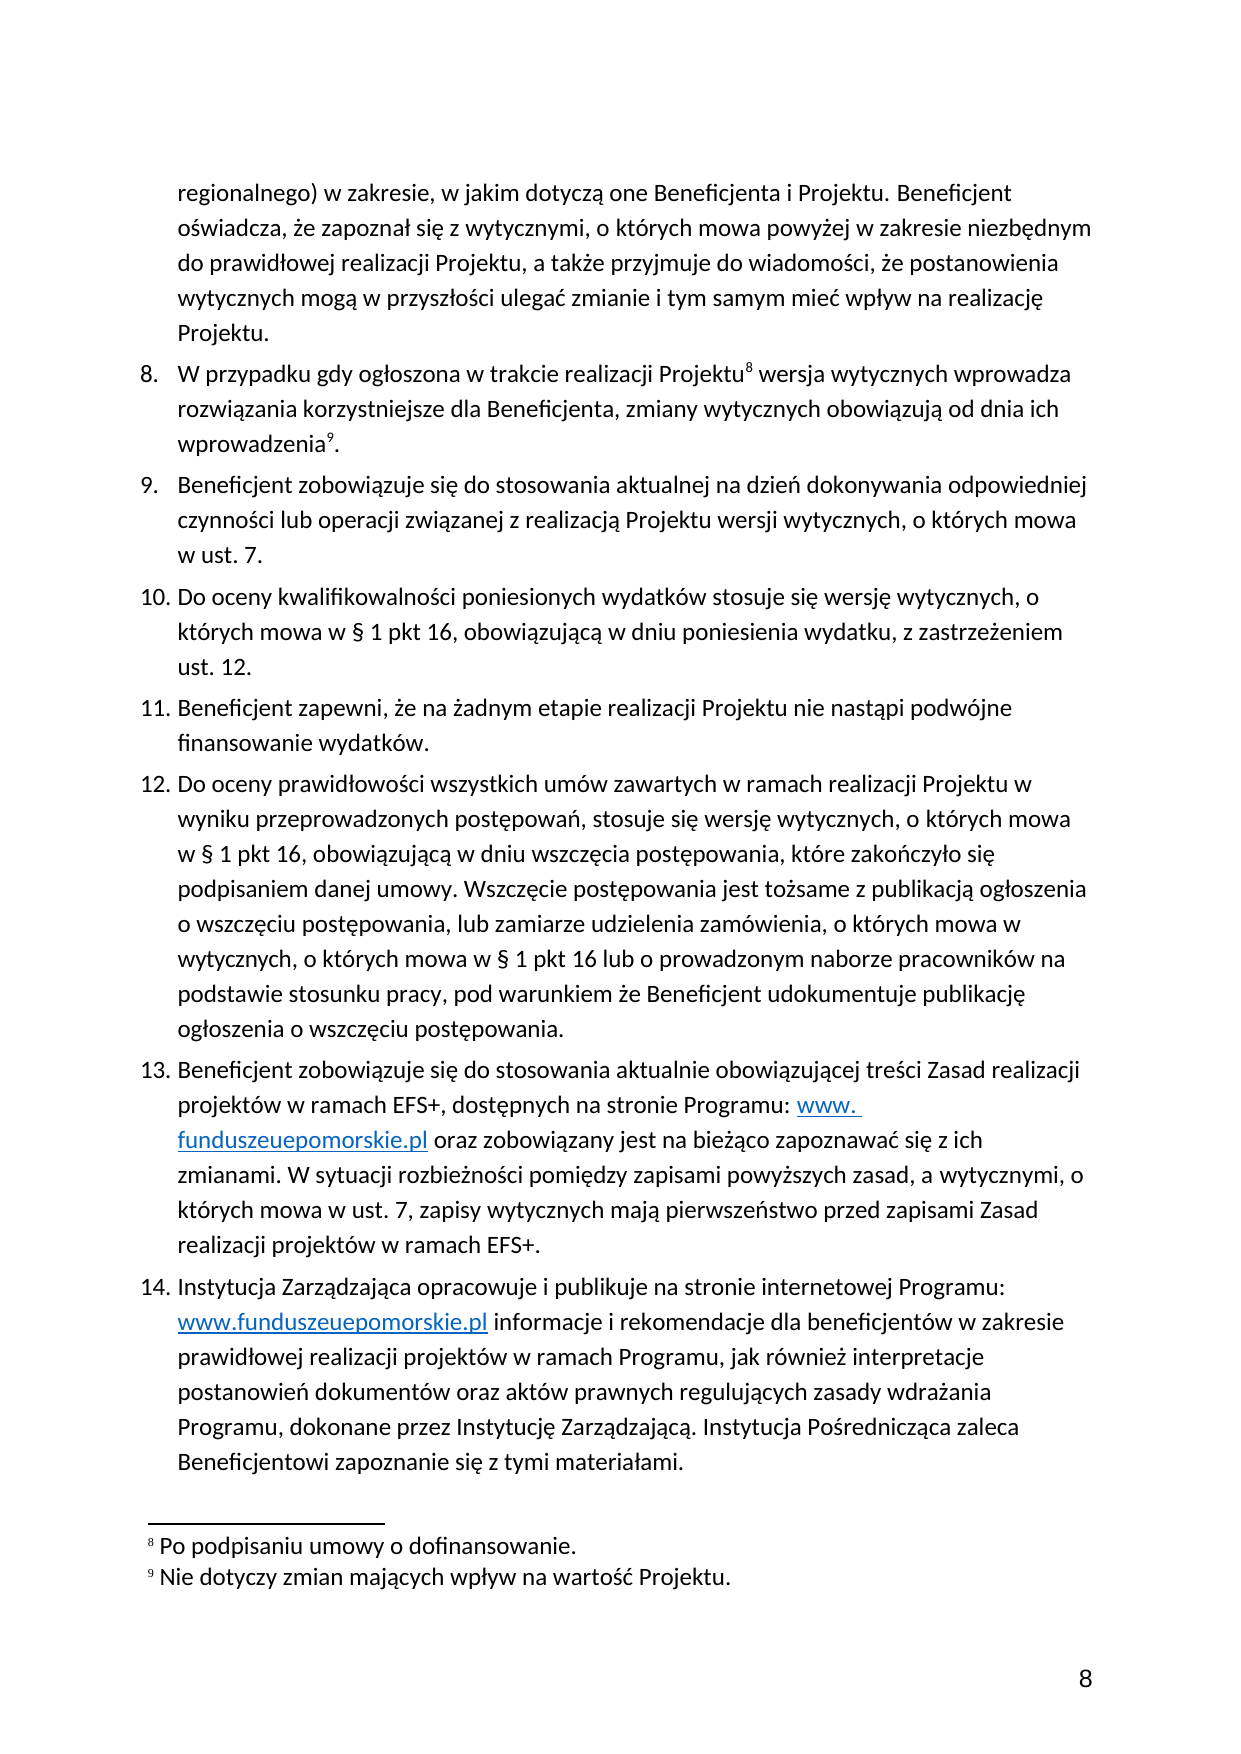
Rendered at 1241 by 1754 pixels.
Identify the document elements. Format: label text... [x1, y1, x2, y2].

list Do oceny prawidłowości wszystkich umów zawartych w ramach realizacji Projektu w wyniku przeprowadzonych postępowań, stosuje się wersję wytycznych, o których mowa w § 1 pkt 16, obowiązującą w dniu wszczęcia postępowania, które zakończyło się podpisaniem danej umowy. Wszczęcie postępowania jest tożsame z publikacją ogłoszenia o wszczęciu postępowania, lub zamiarze udzielenia zamówienia, o których mowa w wytycznych, o których mowa w § 1 pkt 16 lub o prowadzonym naborze pracowników na podstawie stosunku pracy, pod warunkiem że Beneficjent udokumentuje publikację ogłoszenia o wszczęciu postępowania. [140, 768, 1092, 1044]
list W przypadku gdy ogłoszona w trakcie realizacji Projektu wersja wytycznych wprowadza rozwiązania korzystniejsze dla Beneficjenta, zmiany wytycznych obowiązują od dnia ich wprowadzenia. [140, 358, 1092, 459]
list Do oceny kwalifikowalności poniesionych wydatków stosuje się wersję wytycznych, o których mowa w § 1 pkt 16, obowiązującą w dniu poniesienia wydatku, z zastrzeżeniem ust. 12. [140, 581, 1092, 681]
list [140, 177, 1092, 348]
list Beneficjent zobowiązuje się do stosowania aktualnej na dzień dokonywania odpowiedniej czynności lub operacji związanej z realizacją Projektu wersji wytycznych, o których mowa w ust. 7. [140, 470, 1092, 570]
list Beneficjent zobowiązuje się do stosowania aktualnie obowiązującej treści Zasad realizacji projektów w ramach EFS+, dostępnych na stronie Programu: www. funduszeuepomorskie.pl oraz zobowiązany jest na bieżąco zapoznawać się z ich zmianami. W sytuacji rozbieżności pomiędzy zapisami powyższych zasad, a wytycznymi, o których mowa w ust. 7, zapisy wytycznych mają pierwszeństwo przed zapisami Zasad realizacji projektów w ramach EFS+. [140, 1055, 1092, 1260]
list Instytucja Zarządzająca opracowuje i publikuje na stronie internetowej Programu: www.funduszeuepomorskie.pl informacje i rekomendacje dla beneficjentów w zakresie prawidłowej realizacji projektów w ramach Programu, jak również interpretacje postanowień dokumentów oraz aktów prawnych regulujących zasady wdrażania Programu, dokonane przez Instytucję Zarządzającą. Instytucja Pośrednicząca zaleca Beneficjentowi zapoznanie się z tymi materiałami. [140, 1271, 1092, 1476]
list Beneficjent zapewni, że na żadnym etapie realizacji Projektu nie nastąpi podwójne finansowanie wydatków. [140, 692, 1092, 758]
